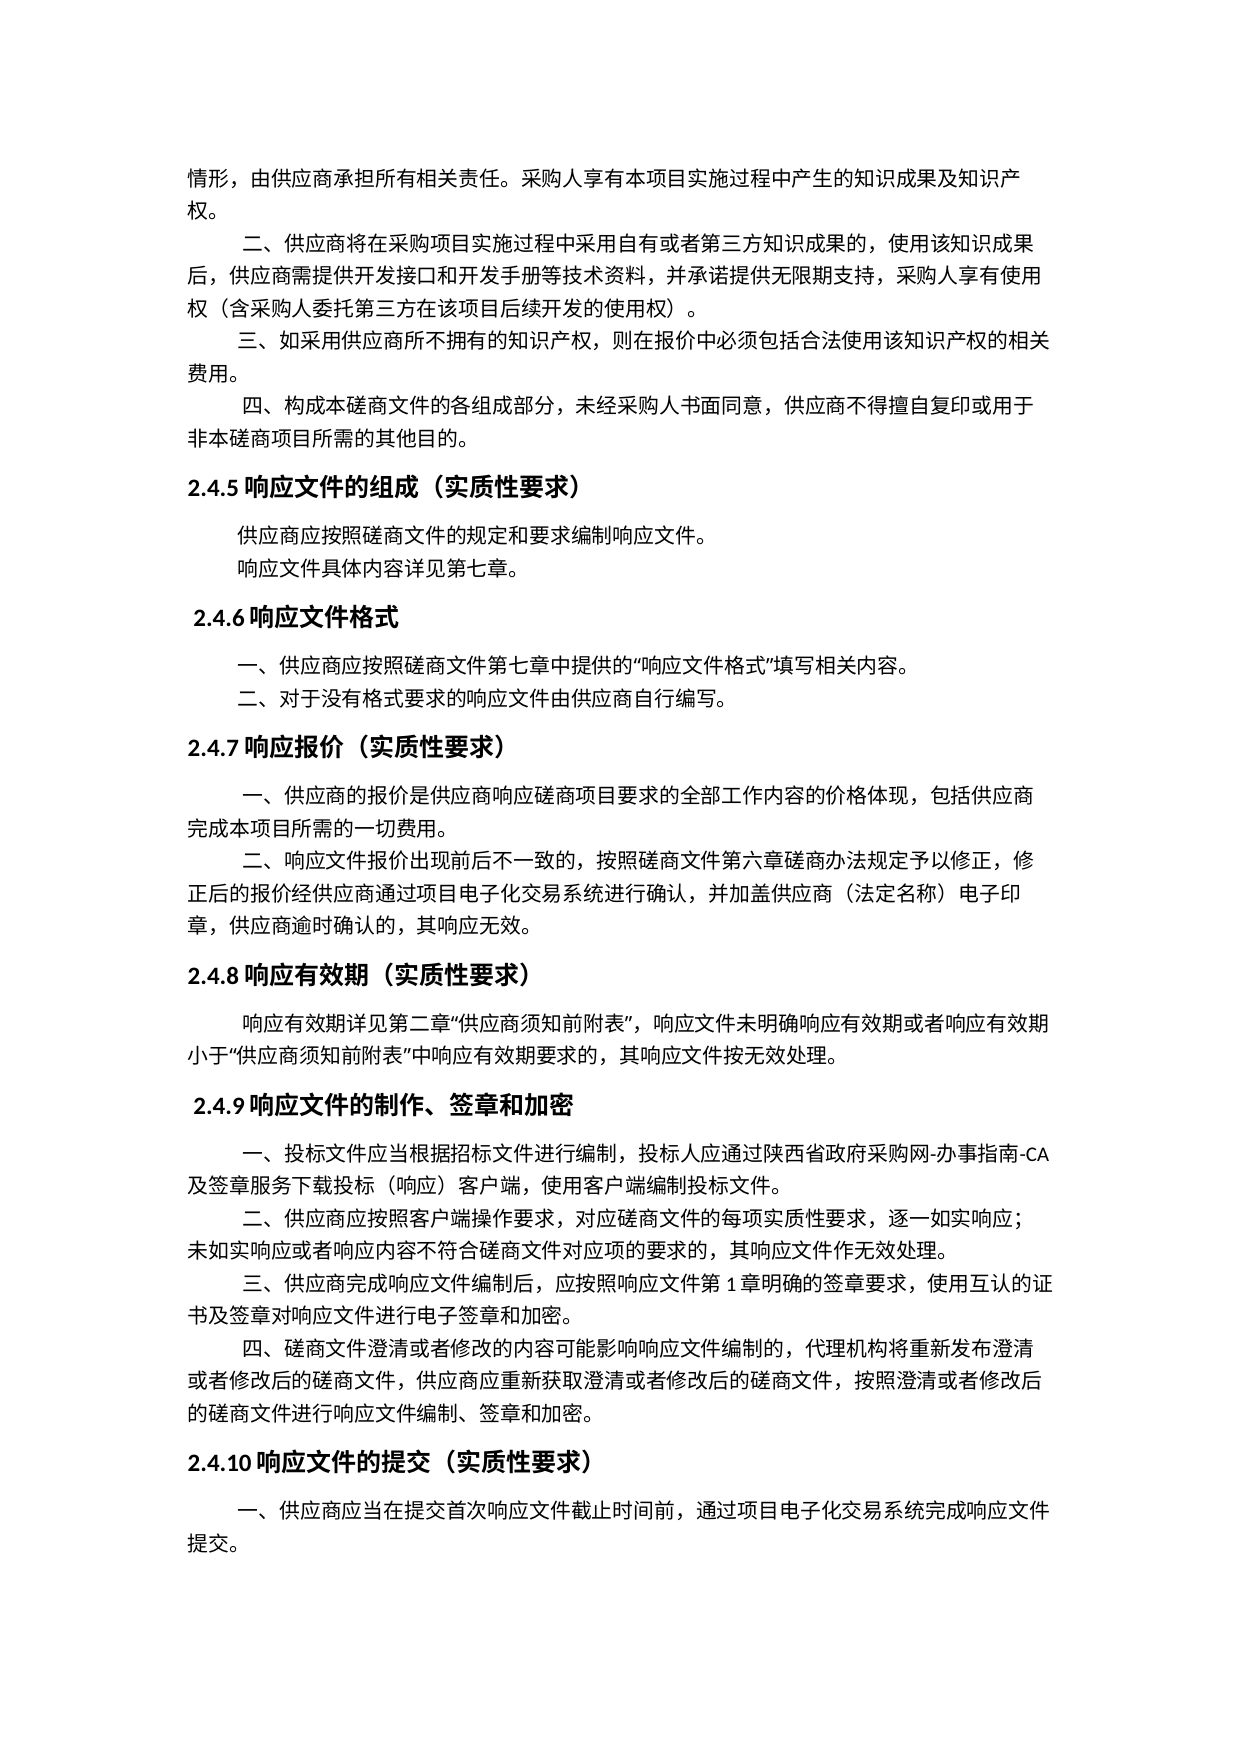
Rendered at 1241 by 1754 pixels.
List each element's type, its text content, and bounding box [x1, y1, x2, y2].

text 供应商应按照磋商文件的规定和要求编制响应文件。 [187, 519, 1053, 552]
text 响应文件具体内容详见第七章。 [187, 552, 1053, 584]
text 二、响应文件报价出现前后不一致的，按照磋商文件第六章磋商办法规定予以修正，修正后的报价经供应商通过项目电子化交易系统进行确认，并加盖供应商（法定名称）电子印章，供应商逾时确认的，其响应无效。 [187, 844, 1053, 942]
text 二、供应商将在采购项目实施过程中采用自有或者第三方知识成果的，使用该知识成果后，供应商需提供开发接口和开发手册等技术资料，并承诺提供无限期支持，采购人享有使用权（含采购人委托第三方在该项目后续开发的使用权）。 [187, 227, 1053, 324]
text 一、供应商应按照磋商文件第七章中提供的“响应文件格式”填写相关内容。 [187, 649, 1053, 682]
text 二、供应商应按照客户端操作要求，对应磋商文件的每项实质性要求，逐一如实响应；未如实响应或者响应内容不符合磋商文件对应项的要求的，其响应文件作无效处理。 [187, 1202, 1053, 1267]
text 三、如采用供应商所不拥有的知识产权，则在报价中必须包括合法使用该知识产权的相关费用。 [187, 324, 1053, 389]
text 二、对于没有格式要求的响应文件由供应商自行编写。 [187, 682, 1053, 714]
text 一、供应商的报价是供应商响应磋商项目要求的全部工作内容的价格体现，包括供应商完成本项目所需的一切费用。 [187, 779, 1053, 844]
text 2.4.5响应文件的组成（实质性要求） [187, 454, 1053, 519]
text 三、供应商完成响应文件编制后，应按照响应文件第1章明确的签章要求，使用互认的证书及签章对响应文件进行电子签章和加密。 [187, 1267, 1053, 1332]
text 2.4.6响应文件格式 [187, 584, 1053, 649]
text 响应有效期详见第二章“供应商须知前附表”，响应文件未明确响应有效期或者响应有效期小于“供应商须知前附表”中响应有效期要求的，其响应文件按无效处理。 [187, 1007, 1053, 1072]
text 一、投标文件应当根据招标文件进行编制，投标人应通过陕西省政府采购网-办事指南-CA及签章服务下载投标（响应）客户端，使用客户端编制投标文件。 [187, 1137, 1053, 1202]
text 2.4.8响应有效期（实质性要求） [187, 942, 1053, 1007]
text 四、构成本磋商文件的各组成部分，未经采购人书面同意，供应商不得擅自复印或用于非本磋商项目所需的其他目的。 [187, 389, 1053, 454]
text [187, 162, 1053, 227]
text 2.4.9响应文件的制作、签章和加密 [187, 1072, 1053, 1137]
text 四、磋商文件澄清或者修改的内容可能影响响应文件编制的，代理机构将重新发布澄清或者修改后的磋商文件，供应商应重新获取澄清或者修改后的磋商文件，按照澄清或者修改后的磋商文件进行响应文件编制、签章和加密。 [187, 1332, 1053, 1429]
text 2.4.7响应报价（实质性要求） [187, 714, 1053, 779]
text 2.4.10响应文件的提交（实质性要求） [187, 1429, 1053, 1494]
text 一、供应商应当在提交首次响应文件截止时间前，通过项目电子化交易系统完成响应文件提交。 [187, 1494, 1053, 1559]
